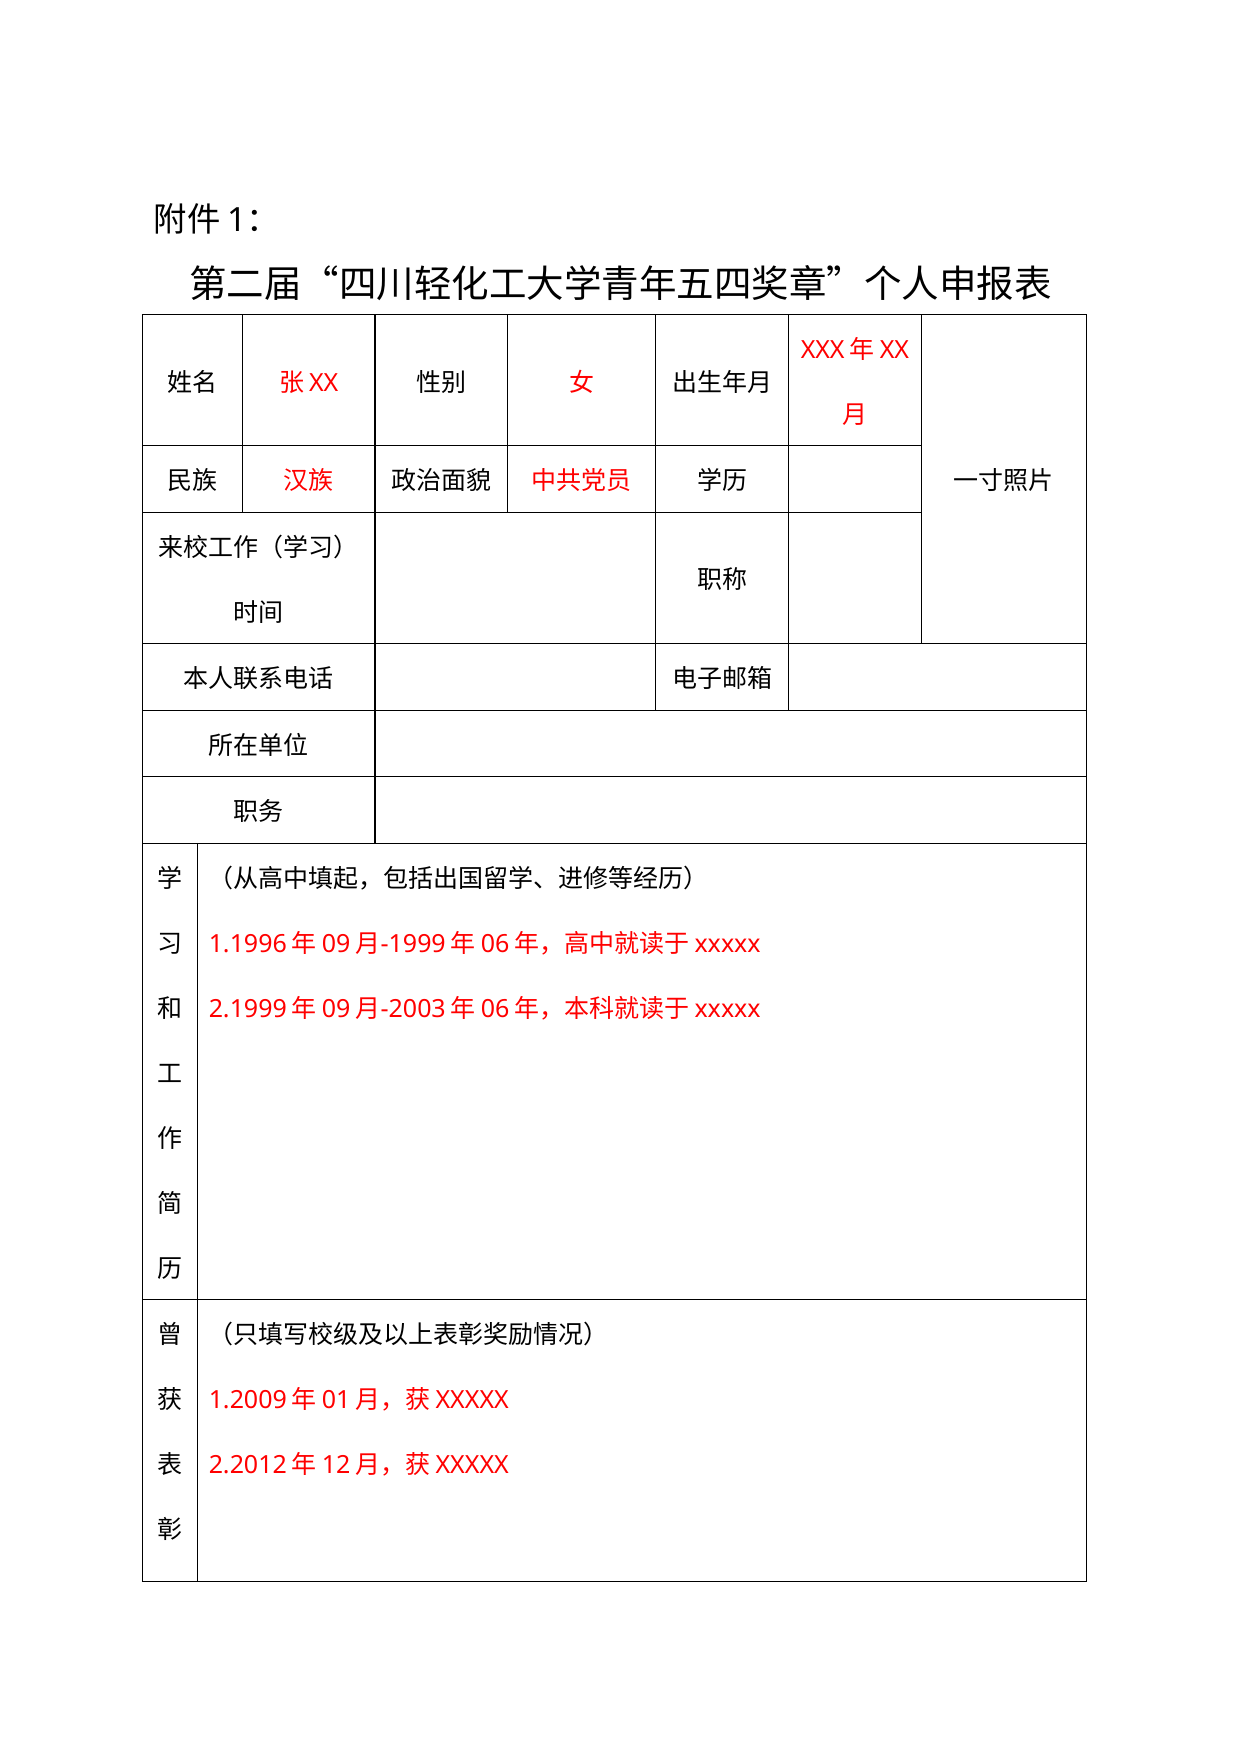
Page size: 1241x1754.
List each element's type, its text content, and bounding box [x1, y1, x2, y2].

table_cell [376, 644, 655, 709]
table_header 张XX [243, 315, 374, 445]
table_cell [376, 711, 1086, 776]
table_cell 本人联系电话 [143, 644, 374, 709]
table_cell [789, 446, 921, 512]
table_header 性别 [376, 315, 507, 445]
table_cell [376, 777, 1086, 843]
table_cell 汉族 [243, 446, 374, 512]
table_cell 中共党员 [508, 446, 655, 512]
table_header XXX年XX月 [789, 315, 921, 445]
table_header 出生年月 [656, 315, 788, 445]
text 附件1： [153, 184, 1087, 249]
table_header 一寸照片 [922, 315, 1086, 643]
table_cell [789, 513, 921, 643]
table_cell 学历 [656, 446, 788, 512]
table_cell 曾 获 表 彰 奖 励 情 况 [143, 1300, 197, 1581]
table_cell 民族 [143, 446, 242, 512]
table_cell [198, 1300, 1086, 1581]
table_cell 所在单位 [143, 711, 374, 776]
table_cell 政治面貌 [376, 446, 507, 512]
table_cell （从高中填起，包括出国留学、进修等经历） 1.1996年09月-1999年06年，高中就读于xxxxx 2.1999年09月-2003年06年，本科就读于xxxxx [198, 844, 1086, 1299]
table_cell 电子邮箱 [656, 644, 788, 709]
table_cell 职称 [656, 513, 788, 643]
table_header 女 [508, 315, 655, 445]
table_cell 学 习 和 工 作 简 历 [143, 844, 197, 1299]
table_cell 职务 [143, 777, 374, 843]
table_cell 来校工作（学习）时间 [143, 513, 374, 643]
table_header 姓名 [143, 315, 242, 445]
text 第二届“四川轻化工大学青年五四奖章”个人申报表 [153, 249, 1087, 314]
table_cell [376, 513, 655, 643]
table_cell [789, 644, 1086, 709]
